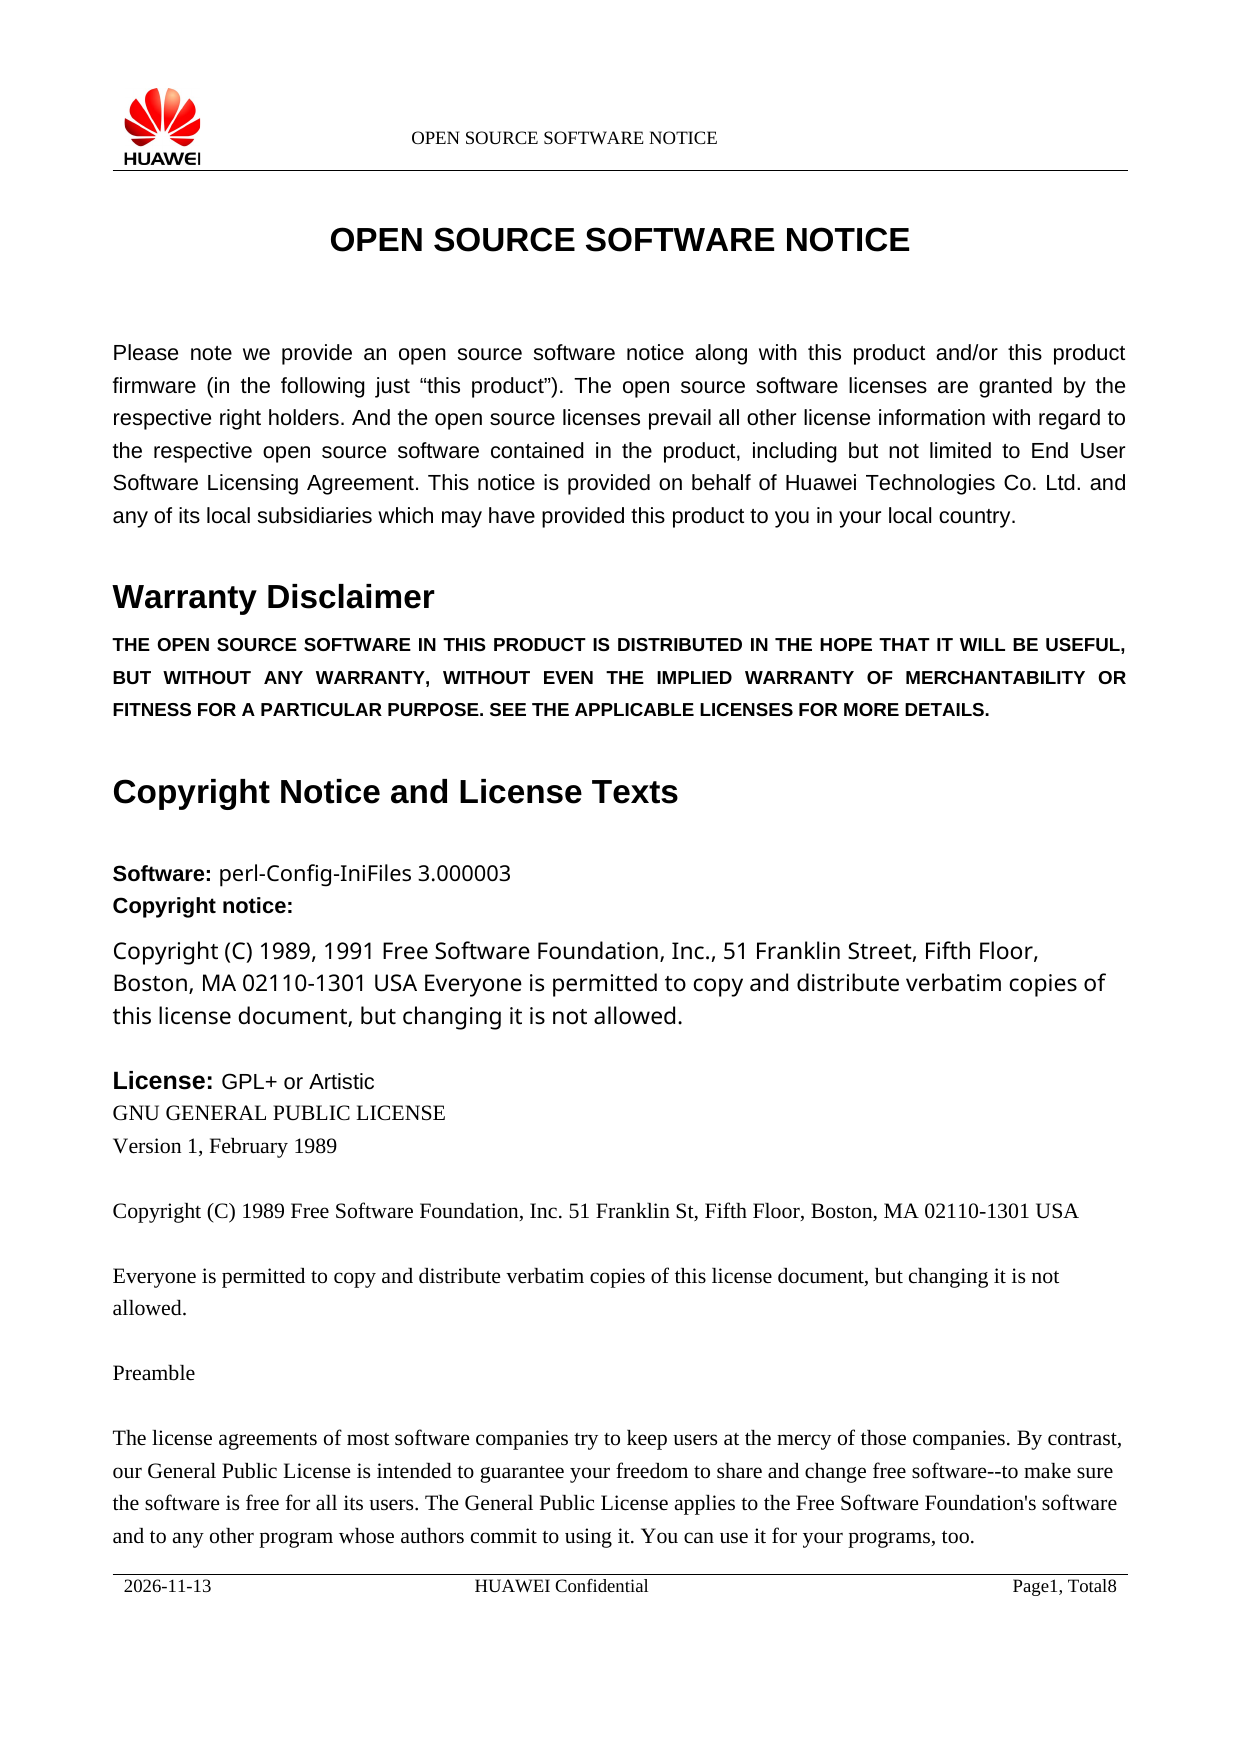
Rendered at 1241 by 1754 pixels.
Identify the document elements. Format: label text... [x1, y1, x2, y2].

text OPEN SOURCE SOFTWARE NOTICE [112, 206, 1128, 271]
text License: GPL+ or Artistic [112, 1064, 1128, 1096]
picture [124, 88, 201, 165]
text The open source software in this product is distributed in the hope that it will be useful, but WITHOUT ANY WARRANTY, without even the implied warranty of MERCHANTABILITY or FITNESS FOR A PARTICULAR PURPOSE. See the applicable licenses for more details. [112, 629, 1128, 726]
text Copyright notice: [112, 889, 1128, 921]
title Software: perl-Config-IniFiles 3.000003 [112, 856, 1128, 889]
text Warranty Disclaimer [112, 564, 1128, 629]
text Copyright (C) 1989, 1991 Free Software Foundation, Inc., 51 Franklin Street, Fifth Floor, Boston, MA 02110-1301 USA Everyone is permitted to copy and distribute verbatim copies of this license document, but changing it is not allowed. [112, 934, 1128, 1064]
text Please note we provide an open source software notice along with this product and/or this product firmware (in the following just “this product”). The open source software licenses are granted by the respective right holders. And the open source licenses prevail all other license information with regard to the respective open source software contained in the product, including but not limited to End User Software Licensing Agreement. This notice is provided on behalf of Huawei Technologies Co. Ltd. and any of its local subsidiaries which may have provided this product to you in your local country. [112, 336, 1128, 531]
text Copyright Notice and License Texts [112, 759, 1128, 824]
